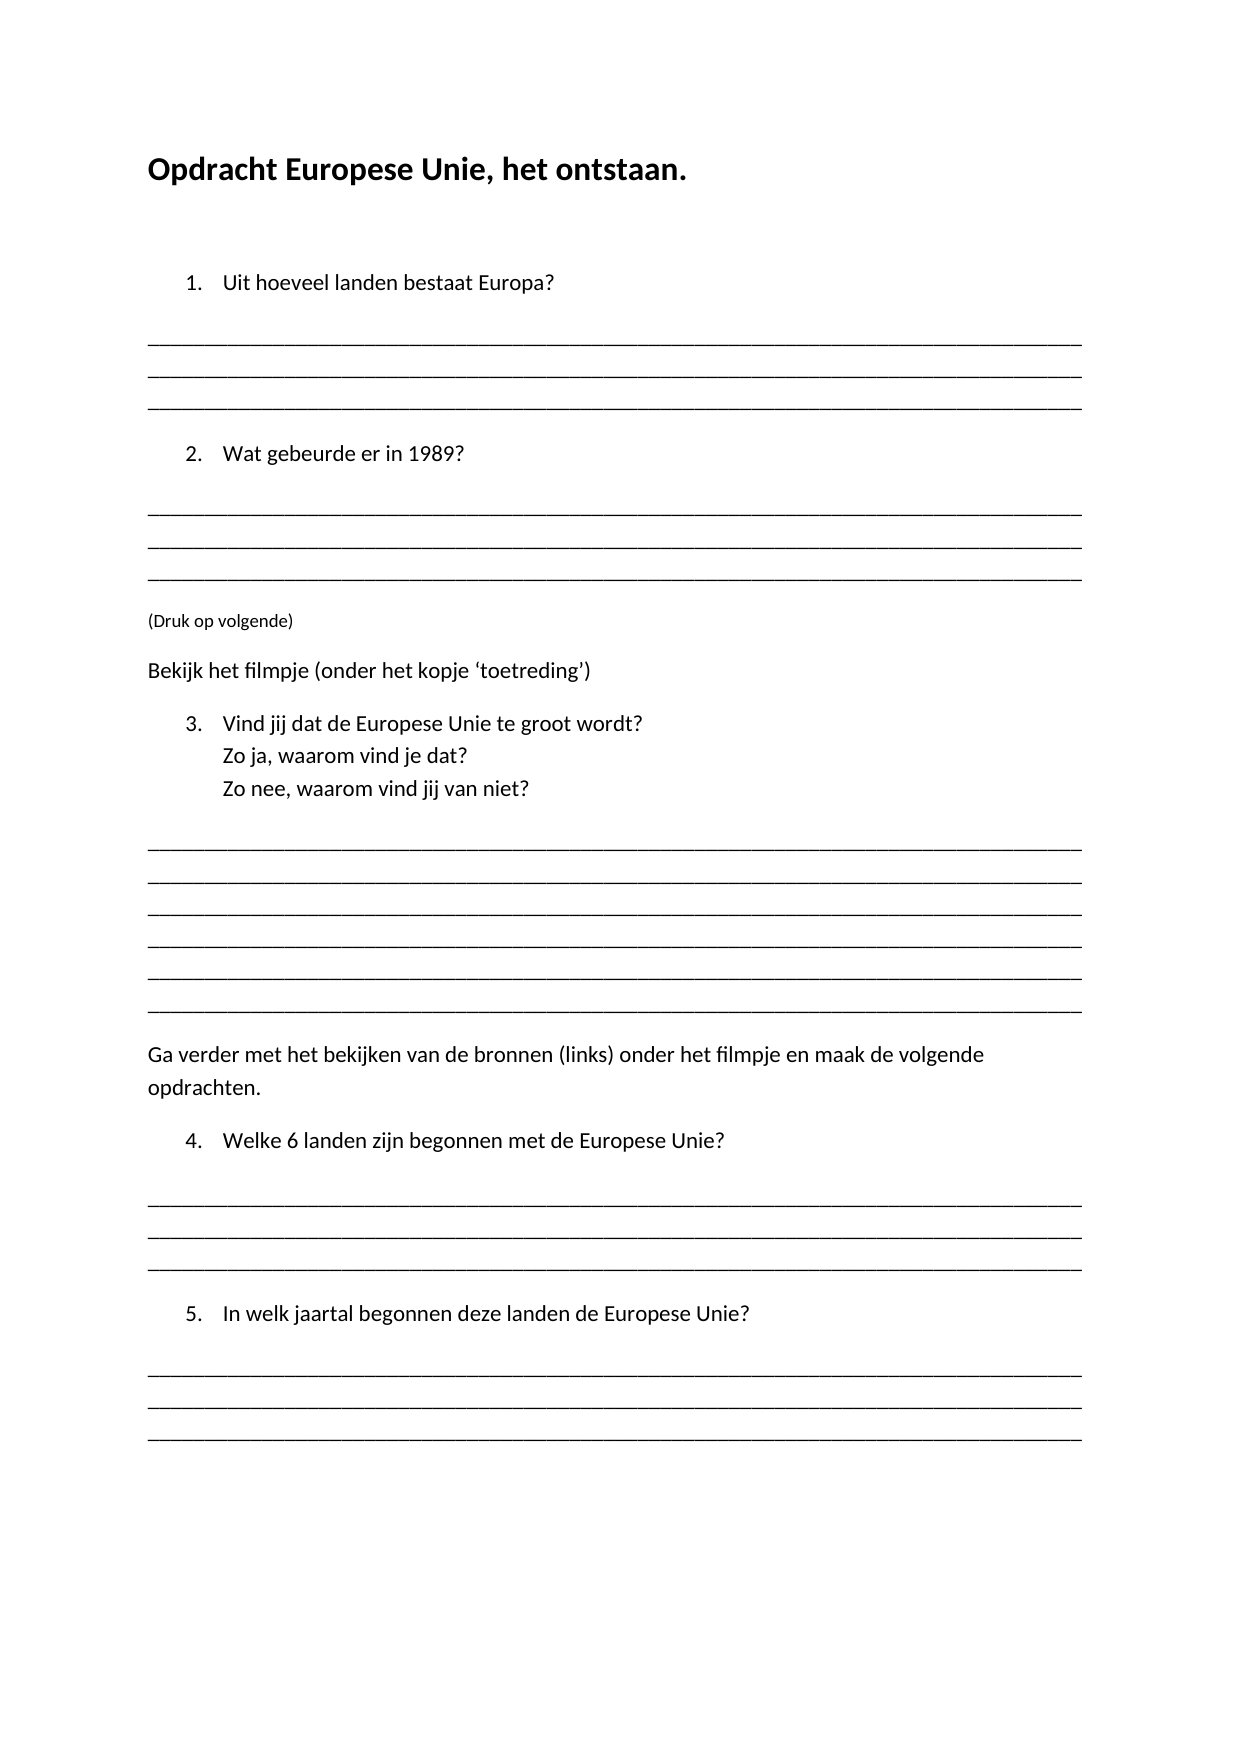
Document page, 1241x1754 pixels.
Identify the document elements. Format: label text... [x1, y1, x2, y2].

text (Druk op volgende) [148, 609, 1093, 632]
list Vind jij dat de Europese Unie te groot wordt? [185, 709, 1093, 737]
list Wat gebeurde er in 1989? [185, 439, 1093, 467]
text ____________________________________________________________________________________________________________________________________________________________________________________________________________________________________________________________________________________________________________________________________________________________________________________________________________________________________________________________________________________________________________ [148, 827, 1093, 1016]
list Uit hoeveel landen bestaat Europa? [185, 268, 1093, 296]
list Zo nee, waarom vind jij van niet? [223, 774, 1093, 802]
list Welke 6 landen zijn begonnen met de Europese Unie? [185, 1126, 1093, 1154]
list Zo ja, waarom vind je dat? [223, 741, 1093, 769]
text Opdracht Europese Unie, het ontstaan. [148, 148, 1093, 188]
text Bekijk het filmpje (onder het kopje ‘toetreding’) [148, 656, 1093, 684]
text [148, 1352, 1093, 1445]
list In welk jaartal begonnen deze landen de Europese Unie? [185, 1299, 1093, 1327]
text Ga verder met het bekijken van de bronnen (links) onder het filmpje en maak de volgende opdrachten. [148, 1041, 1093, 1101]
